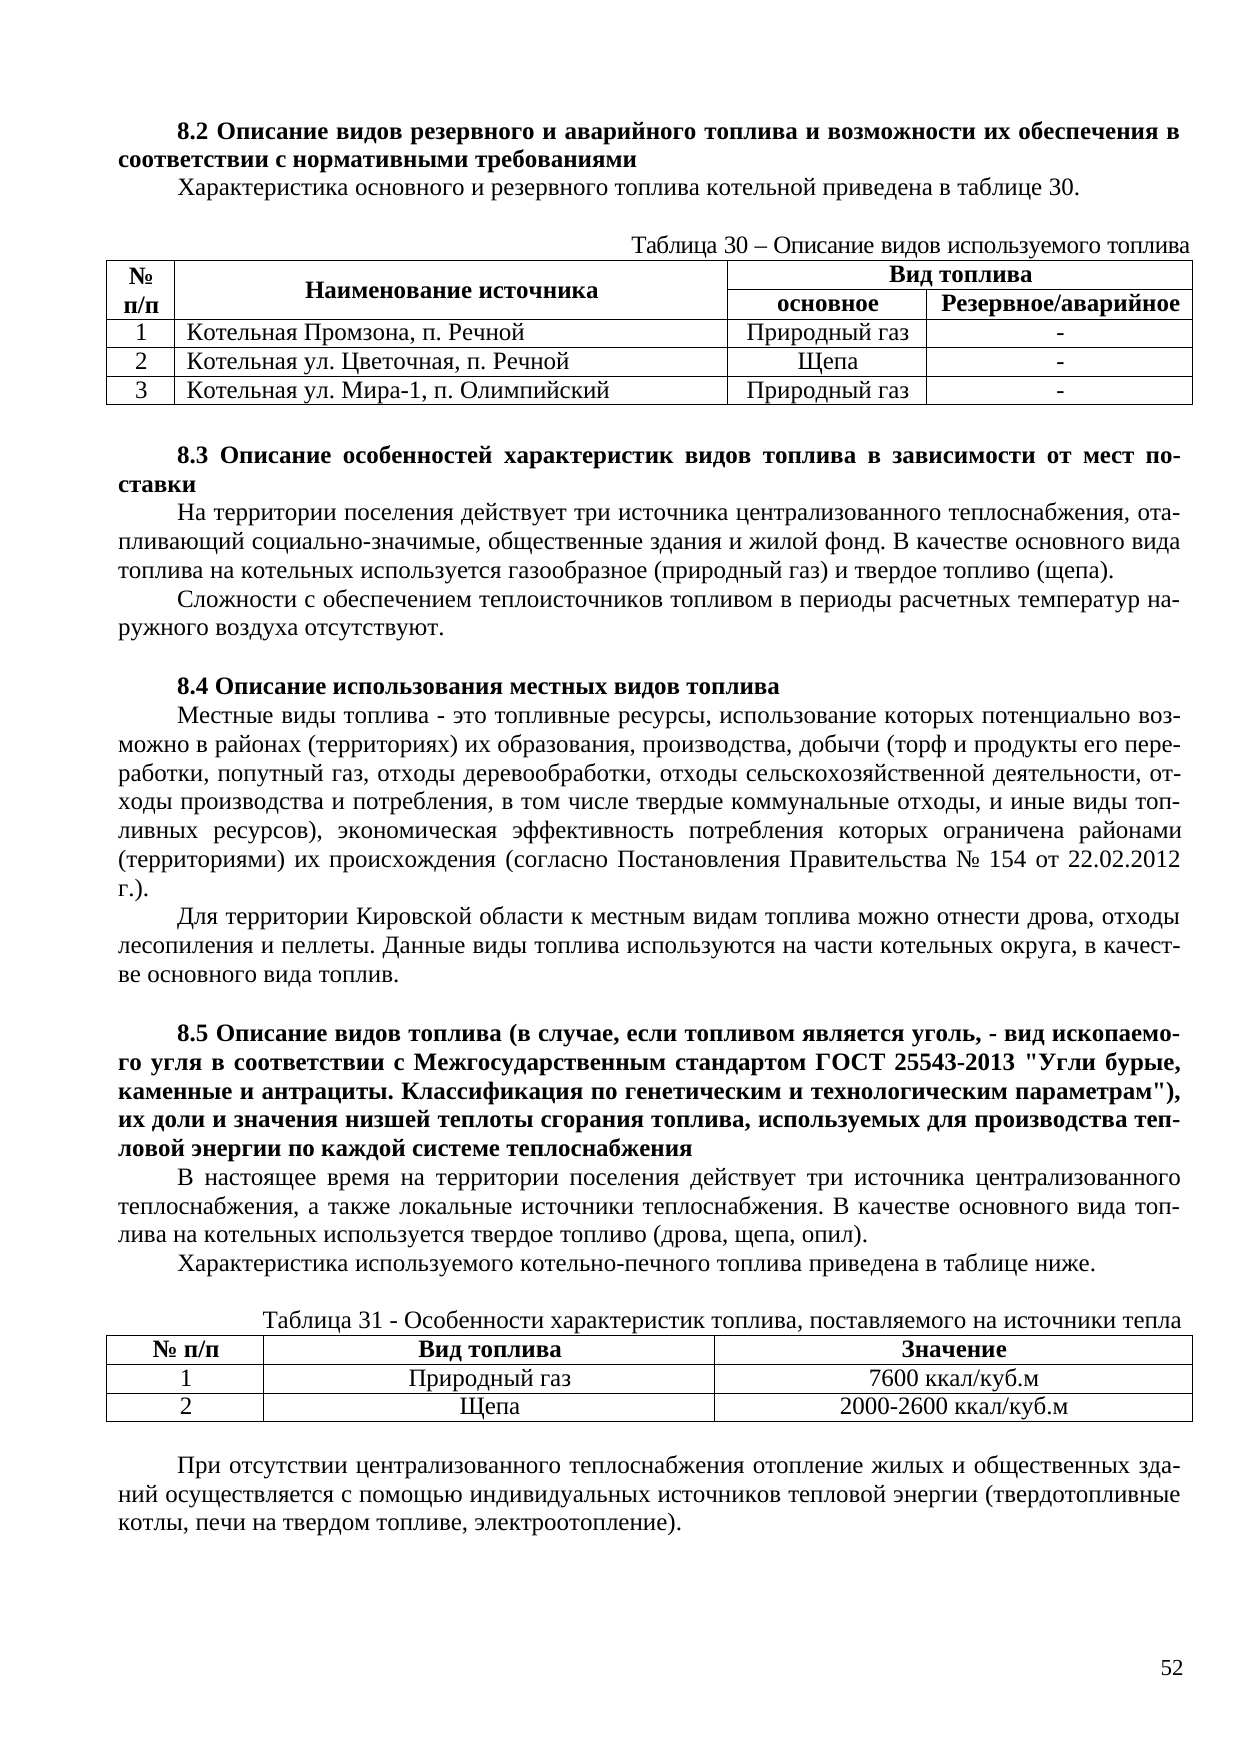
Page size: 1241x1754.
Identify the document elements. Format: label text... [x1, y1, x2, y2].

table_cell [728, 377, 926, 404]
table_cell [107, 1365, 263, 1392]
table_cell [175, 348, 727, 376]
text Местные виды топлива - это топливные ресурсы, использование которых потенциально воз- можно в районах (территориях) их образования, производства, добычи (торф и продукты его пере- работки, попутный газ, отходы деревообработки, отходы сельскохозяйственной деятельности, от- ходы производства и потребления, в том числе твердые коммунальные отходы, и иные виды топ- ливных ресурсов), экономическая эффективность потребления которых ограничена районами (территориями) их происхождения (согласно Постановления Правительства № 154 от 22.02.2012 г.). [118, 700, 1182, 901]
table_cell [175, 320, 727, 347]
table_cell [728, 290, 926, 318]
text Для территории Кировской области к местным видам топлива можно отнести дрова, отходы лесопиления и пеллеты. Данные виды топлива используются на части котельных округа, в качест- ве основного вида топлив. [118, 901, 1182, 988]
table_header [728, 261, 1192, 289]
text Характеристика используемого котельно-печного топлива приведена в таблице ниже. [177, 1248, 1215, 1277]
text При отсутствии централизованного теплоснабжения отопление жилых и общественных зда- ний осуществляется с помощью индивидуальных источников тепловой энергии (твердотопливные котлы, печи на твердом топливе, электроотопление). [118, 1450, 1182, 1536]
text Характеристика основного и резервного топлива котельной приведена в таблице 30. [177, 173, 1215, 202]
subtitle Описание особенностей характеристик видов топлива в зависимости от мест по- ставки [118, 440, 1182, 497]
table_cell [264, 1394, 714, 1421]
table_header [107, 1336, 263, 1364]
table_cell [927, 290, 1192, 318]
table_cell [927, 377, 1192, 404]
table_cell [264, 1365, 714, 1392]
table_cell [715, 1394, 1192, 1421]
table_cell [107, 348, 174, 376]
text Сложности с обеспечением теплоисточников топливом в периоды расчетных температур на- ружного воздуха отсутствуют. [118, 584, 1181, 641]
text Таблица 30 – Описание видов используемого топлива [631, 230, 1215, 259]
subtitle Описание видов резервного и аварийного топлива и возможности их обеспечения в соответствии с нормативными требованиями [118, 116, 1181, 173]
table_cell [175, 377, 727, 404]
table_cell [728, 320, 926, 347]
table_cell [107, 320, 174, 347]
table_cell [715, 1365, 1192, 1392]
text На территории поселения действует три источника централизованного теплоснабжения, ота- пливающий социально-значимые, общественные здания и жилой фонд. В качестве основного вида топлива на котельных используется газообразное (природный газ) и твердое топливо (щепа). [118, 497, 1182, 584]
text В настоящее время на территории поселения действует три источника централизованного теплоснабжения, а также локальные источники теплоснабжения. В качестве основного вида топ- лива на котельных используется твердое топливо (дрова, щепа, опил). [118, 1162, 1182, 1248]
subtitle Описание видов топлива (в случае, если топливом является уголь, - вид ископаемо- го угля в соответствии с Межгосударственным стандартом ГОСТ 25543-2013 "Угли бурые, каменные и антрациты. Классификация по генетическим и технологическим параметрам"), их доли и значения низшей теплоты сгорания топлива, используемых для производства теп- ловой энергии по каждой системе теплоснабжения [118, 1018, 1182, 1162]
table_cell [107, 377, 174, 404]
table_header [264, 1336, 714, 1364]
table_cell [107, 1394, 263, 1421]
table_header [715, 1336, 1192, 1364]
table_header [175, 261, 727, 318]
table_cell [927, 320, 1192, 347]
subtitle Описание использования местных видов топлива [177, 672, 1215, 700]
text Таблица 31 - Особенности характеристик топлива, поставляемого на источники тепла [262, 1306, 1215, 1334]
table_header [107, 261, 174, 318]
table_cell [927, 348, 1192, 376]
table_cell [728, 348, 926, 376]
